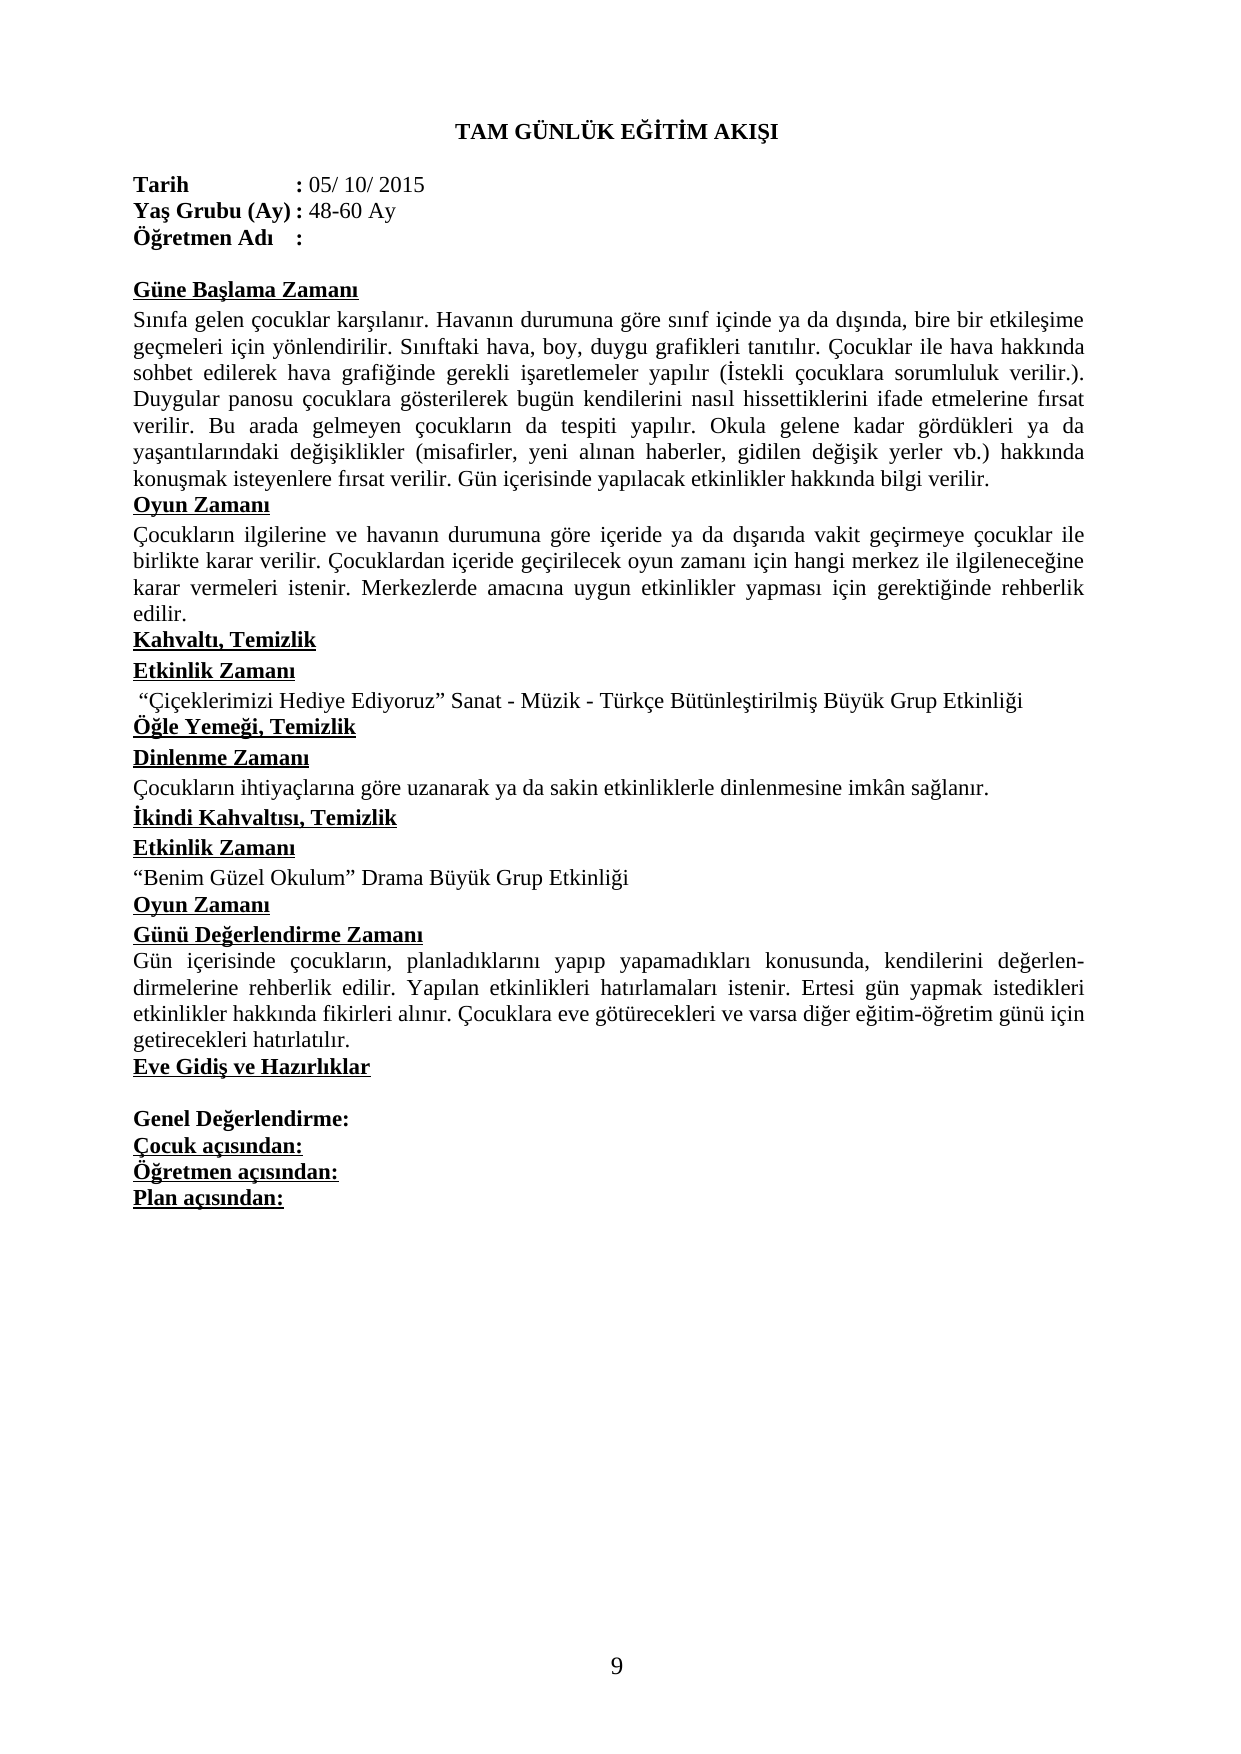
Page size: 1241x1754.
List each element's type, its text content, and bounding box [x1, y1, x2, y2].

text Plan açısından: [133, 1184, 1086, 1211]
text Kahvaltı, Temizlik [133, 627, 1086, 653]
text Oyun Zamanı [133, 891, 1086, 917]
text Öğle Yemeği, Temizlik [133, 713, 1086, 740]
text Günü Değerlendirme Zamanı [133, 921, 1086, 947]
text Eve Gidiş ve Hazırlıklar [133, 1053, 1086, 1079]
text Genel Değerlendirme: [133, 1105, 1086, 1132]
text TAM GÜNLÜK EĞİTİM AKIŞI [148, 118, 1086, 144]
text Öğretmen Adı : [133, 223, 1086, 250]
text İkindi Kahvaltısı, Temizlik [133, 804, 1086, 830]
text Etkinlik Zamanı [133, 657, 1086, 683]
text Sınıfa gelen çocuklar karşılanır. Havanın durumuna göre sınıf içinde ya da dışında, bire bir etkileşime geçmeleri için yönlendirilir. Sınıftaki hava, boy, duygu grafikleri tanıtılır. Çocuklar ile hava hakkında sohbet edilerek hava grafiğinde gerekli işaretlemeler yapılır (İstekli çocuklara sorumluluk verilir.). Duygular panosu çocuklara gösterilerek bugün kendilerini nasıl hissettiklerini ifade etmelerine fırsat verilir. Bu arada gelmeyen çocukların da tespiti yapılır. Okula gelene kadar gördükleri ya da yaşantılarındaki değişiklikler (misafirler, yeni alınan haberler, gidilen değişik yerler vb.) hakkında konuşmak isteyenlere fırsat verilir. Gün içerisinde yapılacak etkinlikler hakkında bilgi verilir. [133, 306, 1086, 491]
text “Çiçeklerimizi Hediye Ediyoruz” Sanat - Müzik - Türkçe Bütünleştirilmiş Büyük Grup Etkinliği [133, 687, 1086, 713]
text Çocukların ihtiyaçlarına göre uzanarak ya da sakin etkinliklerle dinlenmesine imkân sağlanır. [133, 774, 1086, 800]
text Öğretmen açısından: [133, 1158, 1086, 1184]
text Tarih : 05/ 10/ 2015 [133, 171, 1086, 197]
text Oyun Zamanı [133, 491, 1086, 517]
text Güne Başlama Zamanı [133, 276, 1086, 303]
text Etkinlik Zamanı [133, 834, 1086, 861]
text Gün içerisinde çocukların, planladıklarını yapıp yapamadıkları konusunda, kendilerini değerlen-dirmelerine rehberlik edilir. Yapılan etkinlikleri hatırlamaları istenir. Ertesi gün yapmak istedikleri etkinlikler hakkında fikirleri alınır. Çocuklara eve götürecekleri ve varsa diğer eğitim-öğretim günü için getirecekleri hatırlatılır. [133, 947, 1086, 1053]
text “Benim Güzel Okulum” Drama Büyük Grup Etkinliği [133, 864, 1086, 891]
text Yaş Grubu (Ay) : 48-60 Ay [133, 197, 1086, 223]
text Çocukların ilgilerine ve havanın durumuna göre içeride ya da dışarıda vakit geçirmeye çocuklar ile birlikte karar verilir. Çocuklardan içeride geçirilecek oyun zamanı için hangi merkez ile ilgileneceğine karar vermeleri istenir. Merkezlerde amacına uygun etkinlikler yapması için gerektiğinde rehberlik edilir. [133, 521, 1086, 627]
text Çocuk açısından: [133, 1132, 1086, 1158]
text Dinlenme Zamanı [133, 743, 1086, 770]
